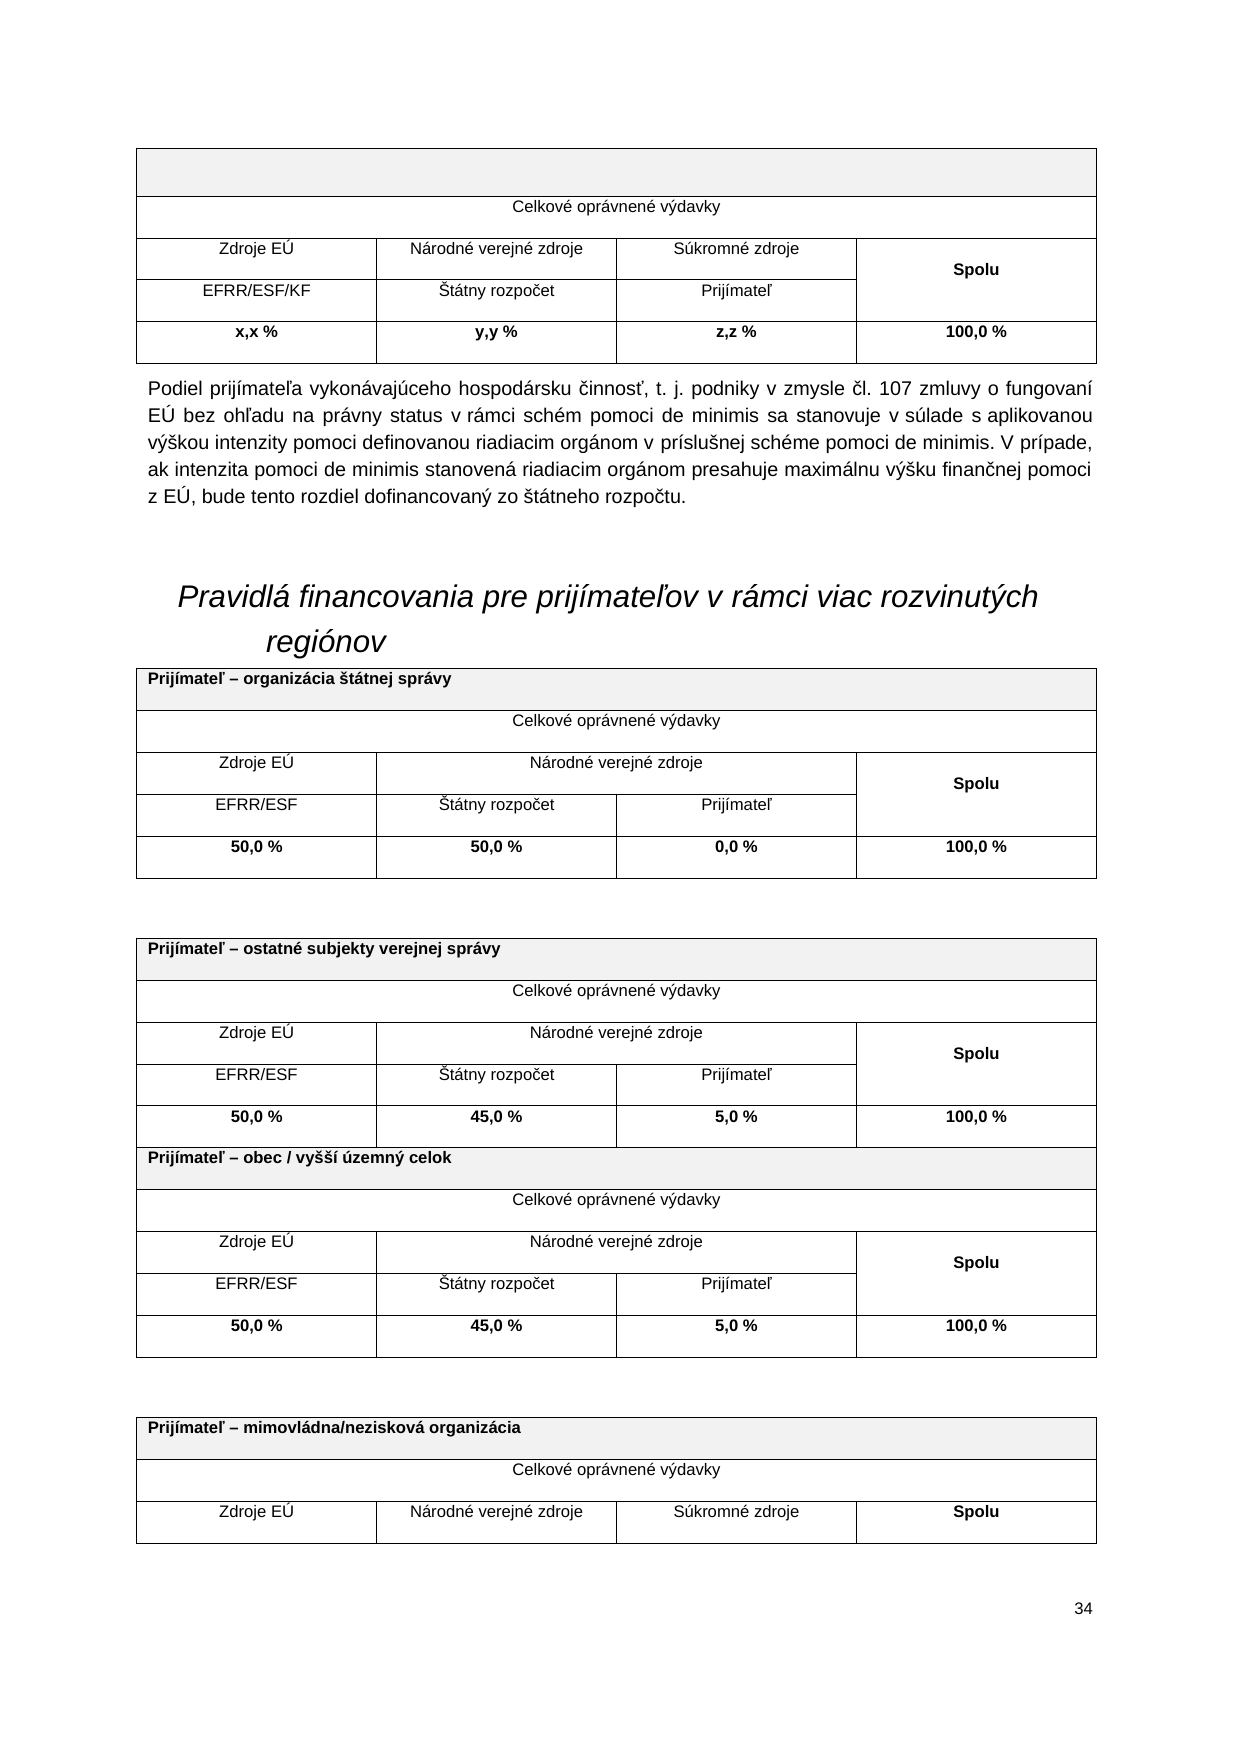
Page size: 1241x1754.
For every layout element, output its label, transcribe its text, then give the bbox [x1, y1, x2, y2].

table_cell y,y % [377, 322, 616, 363]
table_cell EFRR/ESF [137, 1065, 376, 1105]
table_cell Súkromné zdroje [617, 239, 856, 279]
table_cell 100,0 % [857, 1316, 1096, 1357]
table_header Prijímateľ – organizácia štátnej správy [137, 669, 1096, 710]
table_cell Celkové oprávnené výdavky [137, 1190, 1096, 1231]
table_cell Zdroje EÚ [137, 1502, 376, 1543]
table_cell 100,0 % [857, 1106, 1096, 1147]
table_cell Zdroje EÚ [137, 1232, 376, 1273]
table_cell 50,0 % [377, 837, 616, 877]
text Podiel prijímateľa vykonávajúceho hospodársku činnosť, t. j. podniky v zmysle čl. 107 zmluvy o fungovaní EÚ bez ohľadu na právny status v rámci schém pomoci de minimis sa stanovuje v súlade s aplikovanou výškou intenzity pomoci definovanou riadiacim orgánom v príslušnej schéme pomoci de minimis. V prípade, ak intenzita pomoci de minimis stanovená riadiacim orgánom presahuje maximálnu výšku finančnej pomoci z EÚ, bude tento rozdiel dofinancovaný zo štátneho rozpočtu. [148, 377, 1092, 508]
table_cell Celkové oprávnené výdavky [137, 197, 1096, 237]
table_cell 45,0 % [377, 1316, 616, 1357]
table_cell 45,0 % [377, 1106, 616, 1147]
table_header Prijímateľ – mimovládna/nezisková organizácia [137, 1418, 1096, 1459]
table_cell EFRR/ESF/KF [137, 280, 376, 321]
table_cell Zdroje EÚ [137, 239, 376, 279]
table_cell Zdroje EÚ [137, 753, 376, 794]
table_cell Spolu [857, 753, 1096, 836]
table_cell EFRR/ESF [137, 795, 376, 836]
table_cell EFRR/ESF [137, 1274, 376, 1315]
table_cell Štátny rozpočet [377, 1274, 616, 1315]
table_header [137, 149, 1096, 196]
table_cell Štátny rozpočet [377, 1065, 616, 1105]
table_cell Spolu [857, 1232, 1096, 1315]
table_cell Národné verejné zdroje [377, 1232, 856, 1273]
table_cell Celkové oprávnené výdavky [137, 981, 1096, 1022]
subtitle Pravidlá financovania pre prijímateľov v rámci viac rozvinutých regiónov [177, 578, 1092, 659]
table_cell Štátny rozpočet [377, 795, 616, 836]
table_cell 50,0 % [137, 1106, 376, 1147]
table_cell Prijímateľ [617, 1274, 856, 1315]
table_cell Spolu [857, 239, 1096, 321]
table_cell Národné verejné zdroje [377, 1502, 616, 1543]
table_cell Prijímateľ [617, 280, 856, 321]
table_cell 50,0 % [137, 1316, 376, 1357]
table_cell x,x % [137, 322, 376, 363]
table_cell Národné verejné zdroje [377, 753, 856, 794]
table_cell Celkové oprávnené výdavky [137, 711, 1096, 752]
table_cell Národné verejné zdroje [377, 1023, 856, 1063]
table_cell Spolu [857, 1023, 1096, 1105]
table_cell Prijímateľ [617, 795, 856, 836]
table_cell 100,0 % [857, 322, 1096, 363]
table_cell Spolu [857, 1502, 1096, 1543]
table_header Prijímateľ – ostatné subjekty verejnej správy [137, 939, 1096, 980]
table_cell 5,0 % [617, 1316, 856, 1357]
table_cell Prijímateľ – obec / vyšší územný celok [137, 1148, 1096, 1189]
table_cell 0,0 % [617, 837, 856, 877]
table_cell Súkromné zdroje [617, 1502, 856, 1543]
table_cell Prijímateľ [617, 1065, 856, 1105]
table_cell 50,0 % [137, 837, 376, 877]
table_cell Celkové oprávnené výdavky [137, 1460, 1096, 1501]
table_cell z,z % [617, 322, 856, 363]
table_cell 5,0 % [617, 1106, 856, 1147]
table_cell Zdroje EÚ [137, 1023, 376, 1063]
table_cell 100,0 % [857, 837, 1096, 877]
table_cell Štátny rozpočet [377, 280, 616, 321]
table_cell Národné verejné zdroje [377, 239, 616, 279]
